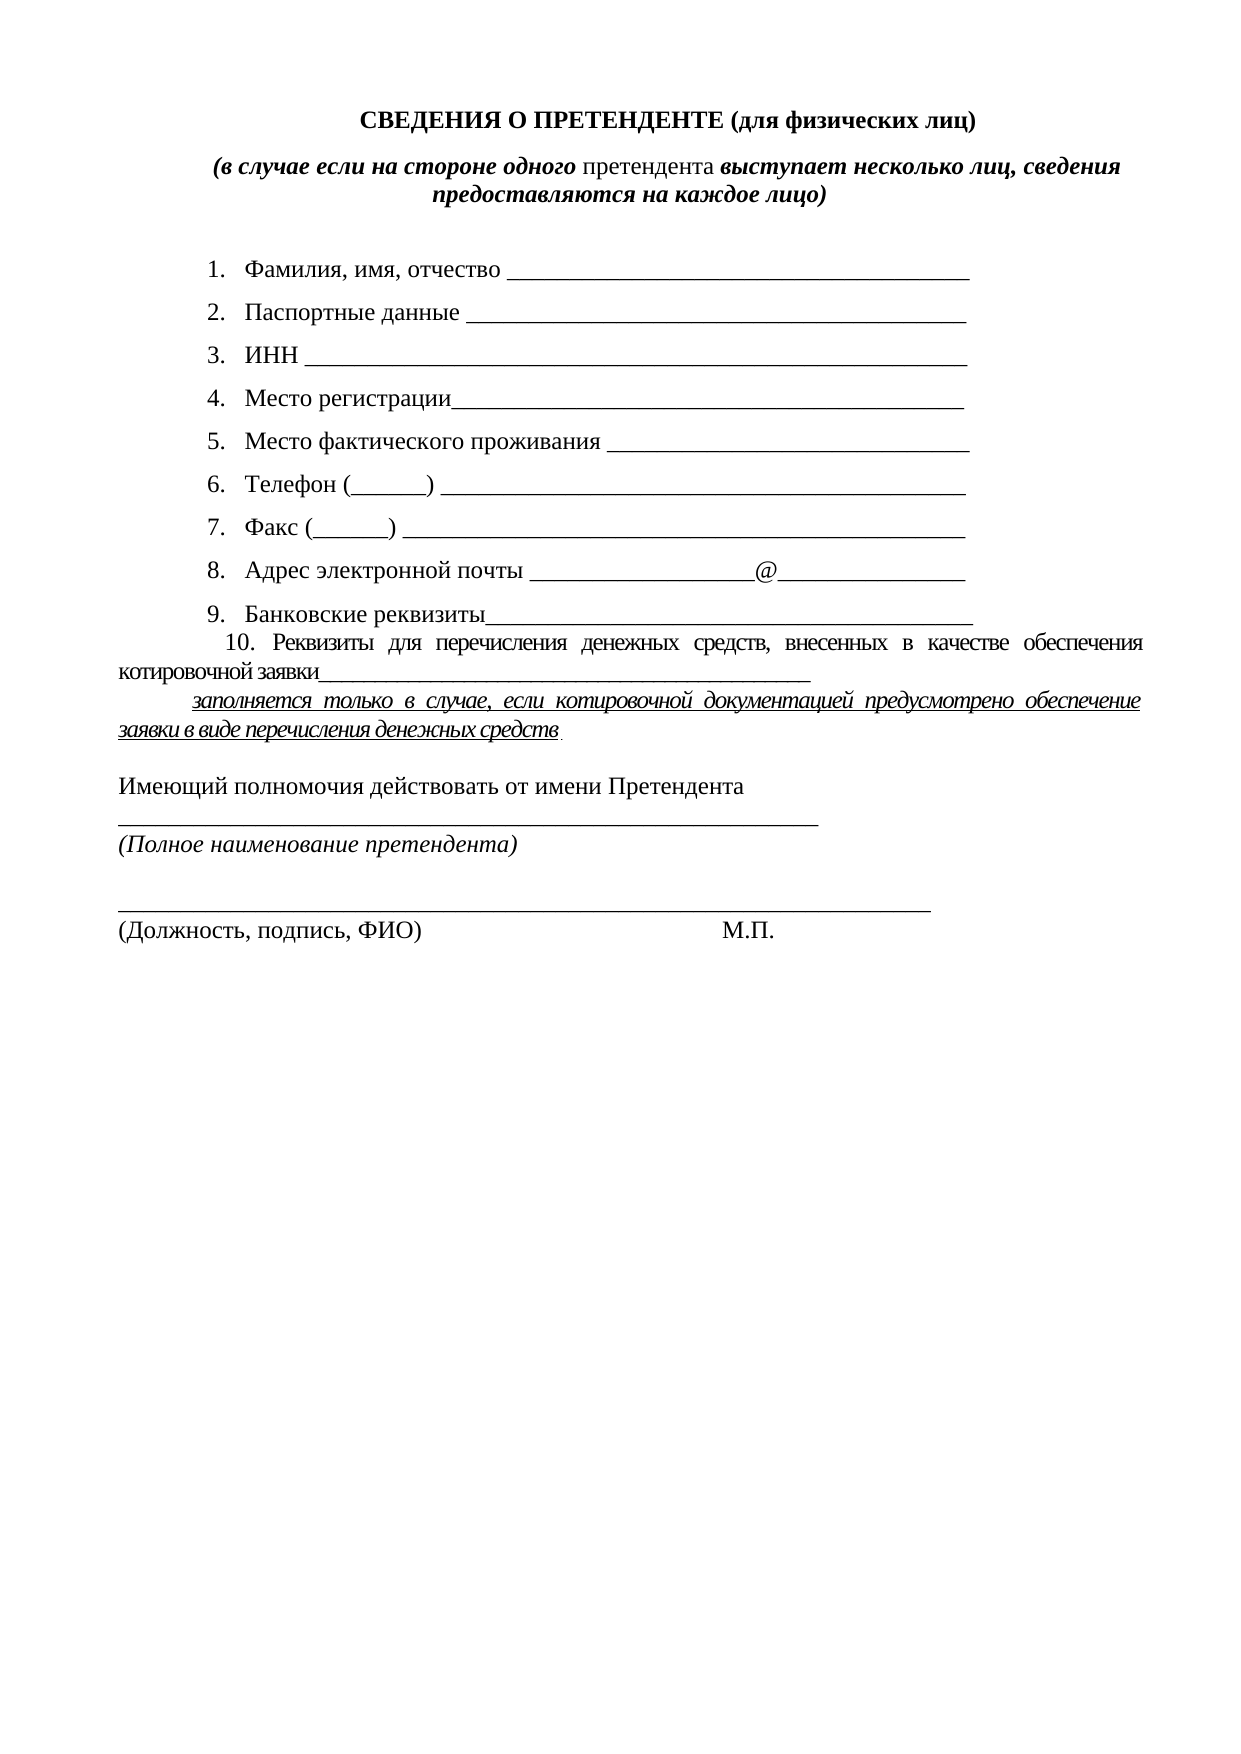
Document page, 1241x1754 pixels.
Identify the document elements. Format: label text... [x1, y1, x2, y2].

text Имеющий полномочия действовать от имени Претендента ________________________________________________________ [118, 771, 1144, 829]
list Телефон (______) __________________________________________ [207, 469, 1144, 498]
text _________________________________________________________________ [118, 886, 1144, 915]
list ИНН _____________________________________________________ [207, 340, 1144, 369]
text заполняется только в случае, если котировочной документацией предусмотрено обеспечение заявки в виде перечисления денежных средств [118, 685, 1144, 742]
list Факс (______) _____________________________________________ [207, 512, 1144, 541]
list Паспортные данные ________________________________________ [207, 297, 1144, 326]
list Адрес электронной почты __________________@_______________ [207, 556, 1144, 584]
list Фамилия, имя, отчество _____________________________________ [207, 254, 1144, 282]
text СВЕДЕНИЯ О ПРЕТЕНДЕНТЕ (для физических лиц) [118, 105, 1144, 134]
text (Должность, подпись, ФИО) М.П. [118, 915, 1144, 944]
list Место регистрации_________________________________________ [207, 383, 1144, 412]
list Место фактического проживания _____________________________ [207, 426, 1144, 455]
list Банковские реквизиты_______________________________________ [207, 599, 1144, 627]
text (Полное наименование претендента) [118, 829, 1144, 857]
text (в случае если на стороне одного претендента выступает несколько лиц, сведения предоставляются на каждое лицо) [118, 151, 1144, 208]
text 10. Реквизиты для перечисления денежных средств, внесенных в качестве обеспечения котировочной заявки____________________________________________ [118, 627, 1144, 685]
